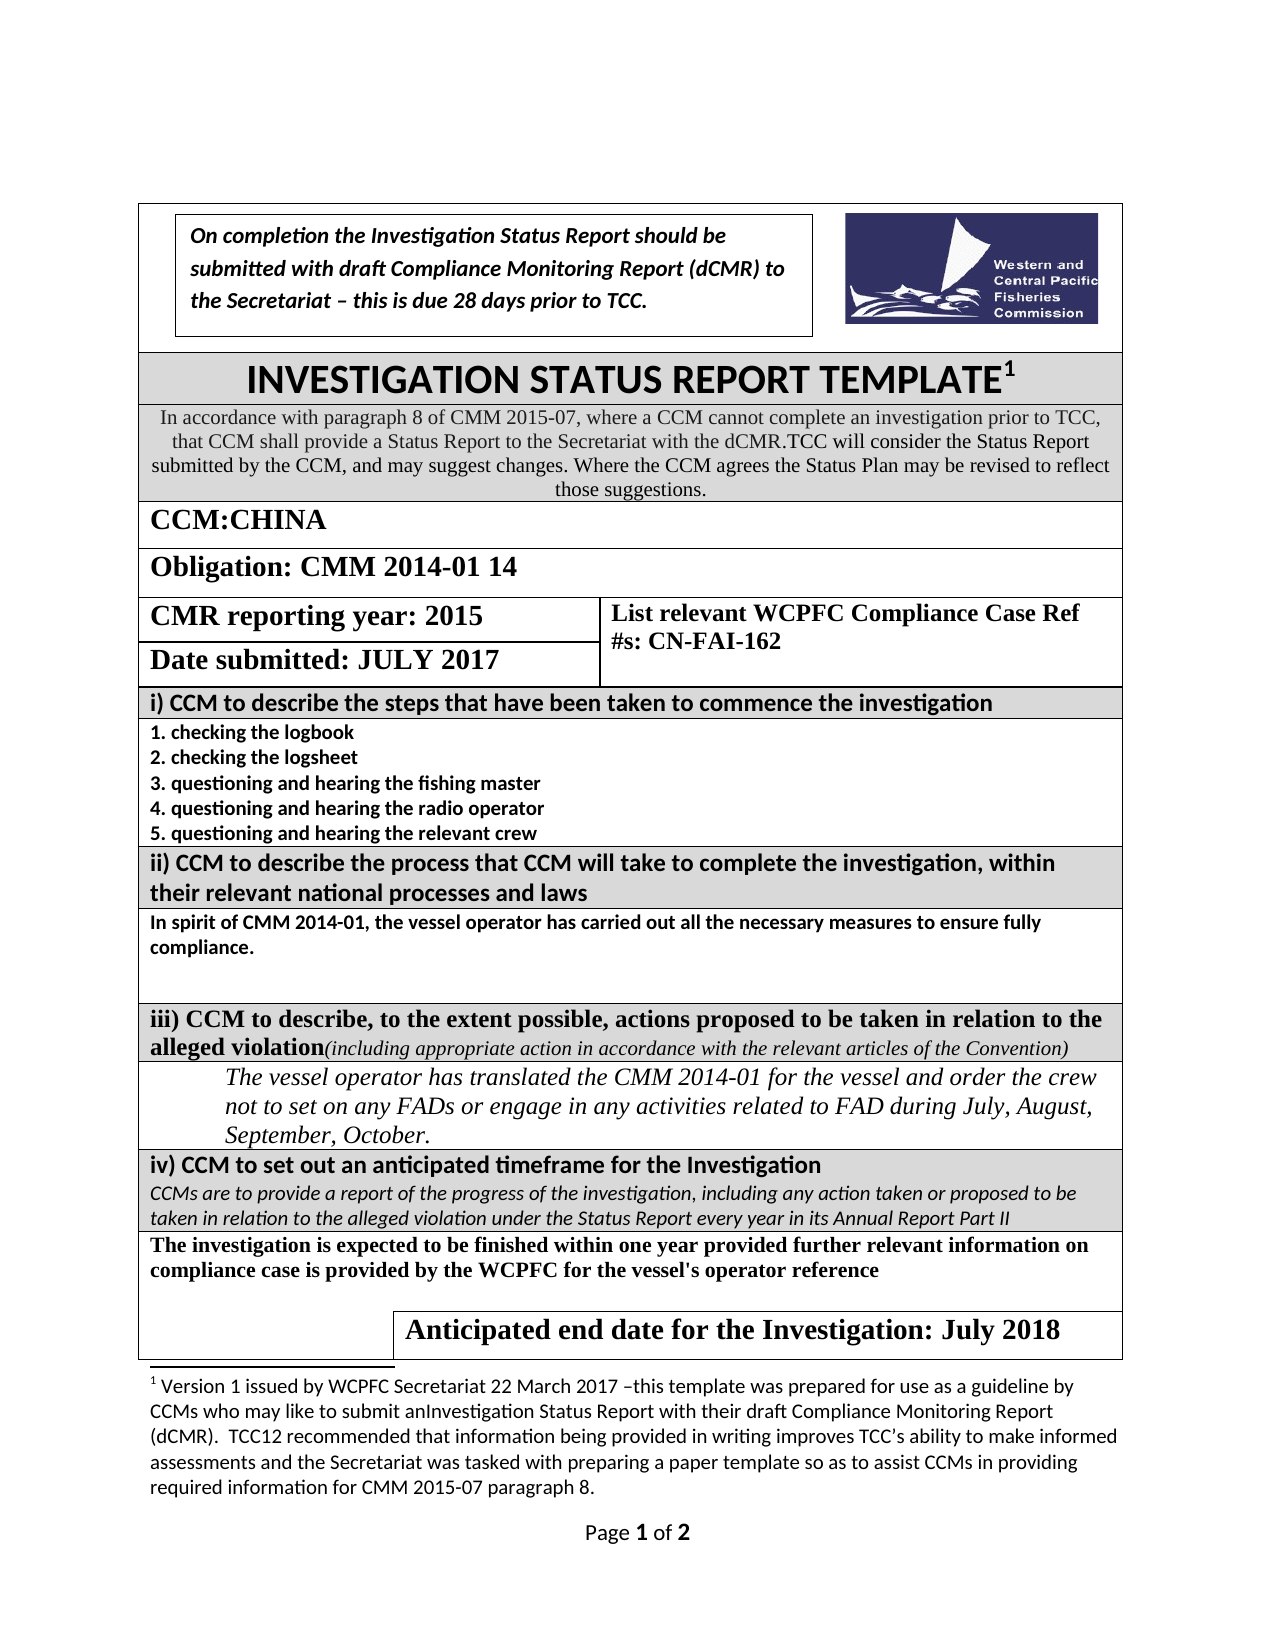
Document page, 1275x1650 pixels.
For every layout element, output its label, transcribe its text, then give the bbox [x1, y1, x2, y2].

table_cell Obligation: CMM 2014-01 14 [139, 549, 1122, 597]
table_cell iii) CCM to describe, to the extent possible, actions proposed to be taken in relation to the alleged violation(including appropriate action in accordance with the relevant articles of the Convention) [139, 1004, 1122, 1061]
table_cell Date submitted: JULY 2017 [139, 643, 599, 686]
table_cell In accordance with paragraph 8 of CMM 2015-07, where a CCM cannot complete an investigation prior to TCC, that CCM shall provide a Status Report to the Secretariat with the dCMR.TCC will consider the Status Report submitted by the CCM, and may suggest changes. Where the CCM agrees the Status Plan may be revised to reflect those suggestions. [139, 405, 1122, 501]
table_cell List relevant WCPFC Compliance Case Ref #s: CN-FAI-162 [601, 598, 1122, 686]
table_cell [394, 1312, 1122, 1359]
table_cell i) CCM to describe the steps that have been taken to commence the investigation [139, 688, 1122, 718]
table_cell [139, 1311, 393, 1359]
table_header [139, 204, 1122, 352]
table_cell The investigation is expected to be finished within one year provided further relevant information on compliance case is provided by the WCPFC for the vessel's operator reference [139, 1232, 1122, 1311]
table_cell 1. checking the logbook 2. checking the logsheet 3. questioning and hearing the fishing master 4. questioning and hearing the radio operator 5. questioning and hearing the relevant crew [139, 719, 1122, 846]
table_cell iv) CCM to set out an anticipated timeframe for the Investigation CCMs are to provide a report of the progress of the investigation, including any action taken or proposed to be taken in relation to the alleged violation under the Status Report every year in its Annual Report Part II [139, 1150, 1122, 1231]
table_cell CCM:CHINA [139, 502, 1122, 548]
table_cell INVESTIGATION STATUS REPORT TEMPLATE [139, 353, 1122, 404]
table_cell ii) CCM to describe the process that CCM will take to complete the investigation, within their relevant national processes and laws [139, 847, 1122, 908]
table_cell The vessel operator has translated the CMM 2014-01 for the vessel and order the crew not to set on any FADs or engage in any activities related to FAD during July, August, September, October. [139, 1062, 1122, 1148]
table_cell CMR reporting year: 2015 [139, 598, 599, 641]
picture [845, 213, 1099, 324]
table_cell In spirit of CMM 2014-01, the vessel operator has carried out all the necessary measures to ensure fully compliance. [139, 909, 1122, 1003]
